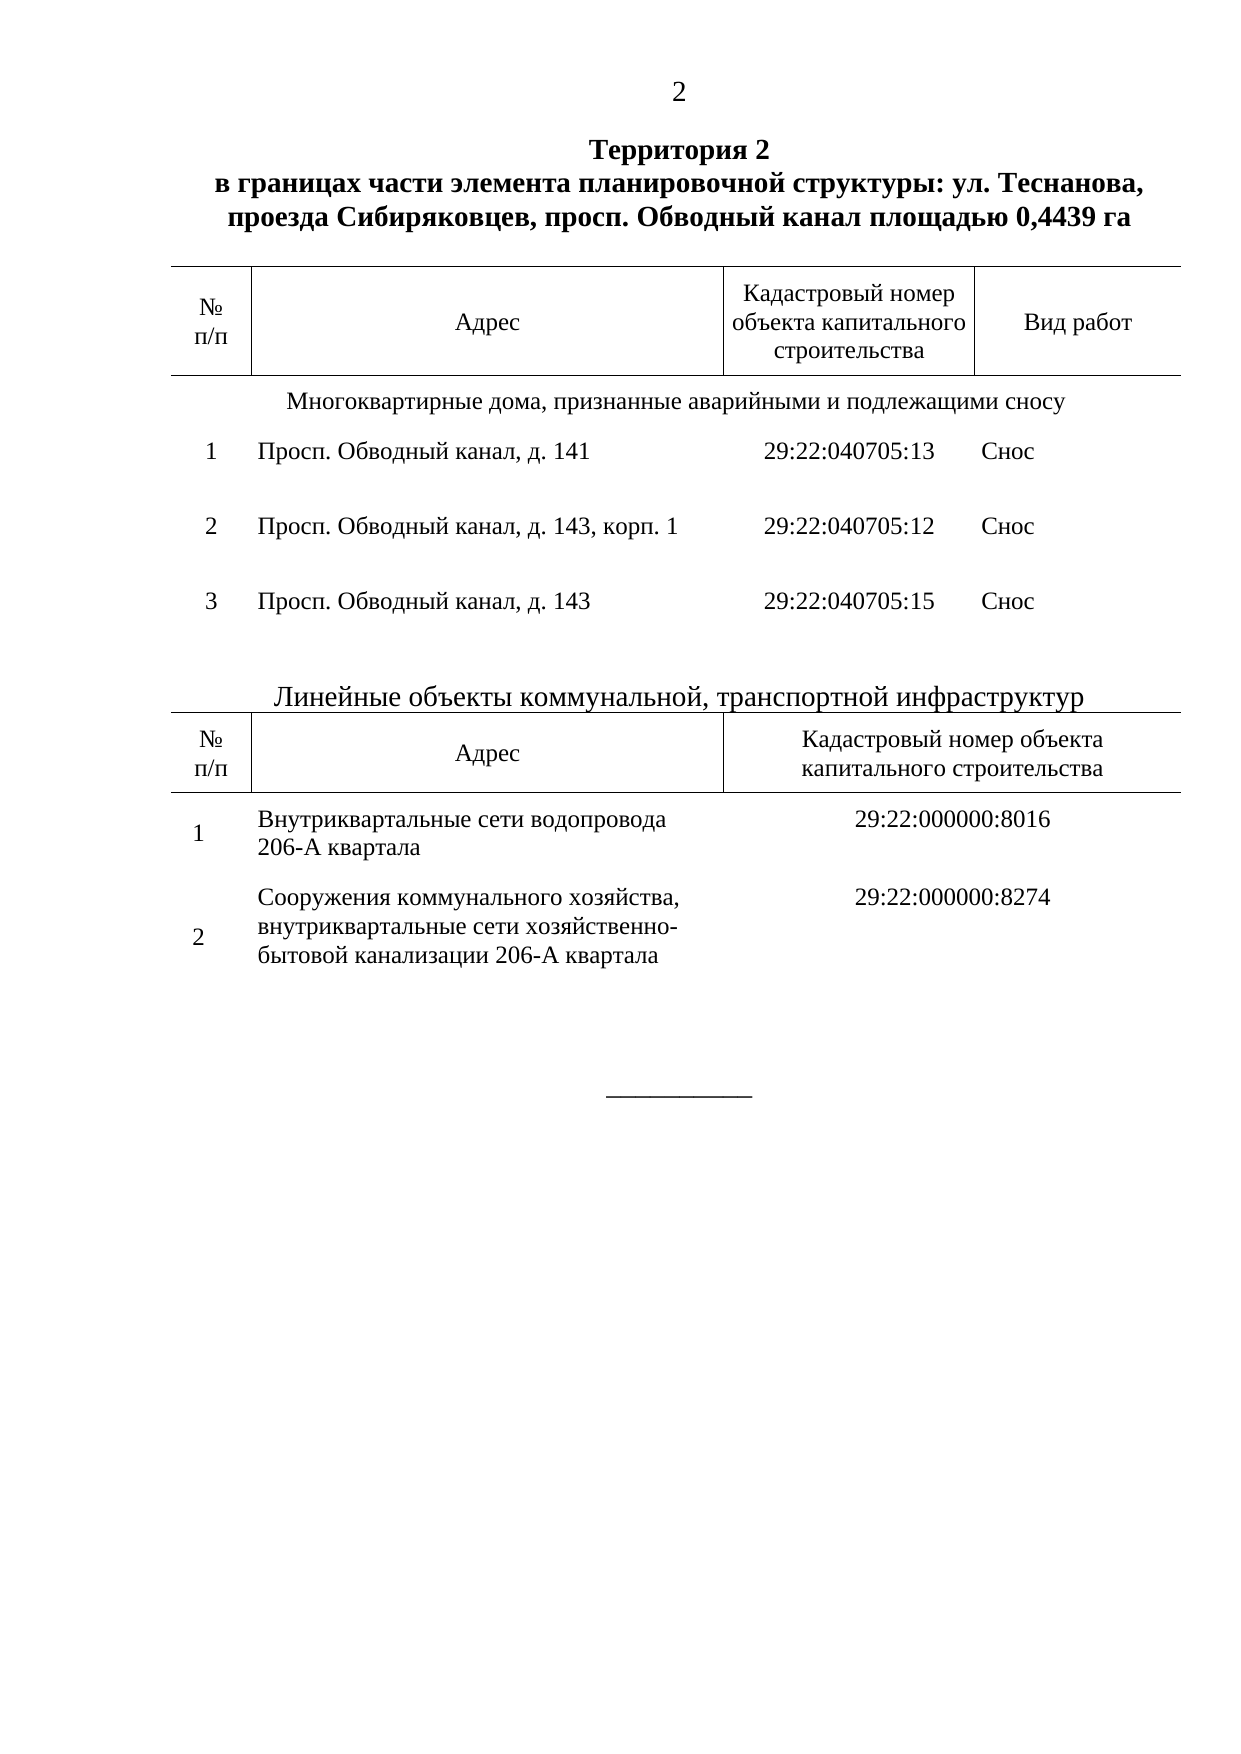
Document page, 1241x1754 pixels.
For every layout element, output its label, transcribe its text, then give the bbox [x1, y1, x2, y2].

table_header № п/п [171, 713, 251, 792]
table_cell 2 [171, 501, 251, 575]
table_cell Просп. Обводный канал, д. 143 [251, 575, 723, 650]
table_cell Снос [975, 426, 1181, 501]
table_cell Просп. Обводный канал, д. 141 [251, 426, 723, 501]
table_cell Сооружения коммунального хозяйства, внутриквартальные сети хозяйственно-бытовой канализации 206-А квартала [251, 872, 723, 1000]
table_cell 29:22:040705:12 [724, 501, 974, 575]
table_cell Просп. Обводный канал, д. 143, корп. 1 [251, 501, 723, 575]
table_cell Снос [975, 575, 1181, 650]
table_cell 1 [171, 426, 251, 501]
table_header Кадастровый номер объекта капитального строительства [724, 267, 974, 375]
table_cell 29:22:000000:8016 [724, 793, 1181, 872]
text Линейные объекты коммунальной, транспортной инфраструктур [177, 679, 1181, 712]
table_header № п/п [171, 267, 251, 375]
table_header Кадастровый номер объекта капитального строительства [724, 713, 1181, 792]
table_cell 29:22:040705:13 [724, 426, 974, 501]
table_cell 1 [171, 793, 251, 872]
text в границах части элемента планировочной структуры: ул. Теснанова, проезда Сибиряковцев, просп. Обводный канал площадью 0,4439 га [177, 166, 1181, 233]
table_cell Снос [975, 501, 1181, 575]
text Территория 2 [177, 132, 1181, 166]
table_cell 2 [171, 872, 251, 1000]
table_header Адрес [252, 713, 723, 792]
text __________ [177, 1067, 1181, 1101]
table_cell 29:22:040705:15 [724, 575, 974, 650]
table_cell 3 [171, 575, 251, 650]
table_cell Внутриквартальные сети водопровода 206-А квартала [251, 793, 723, 872]
table_header Адрес [252, 267, 723, 375]
table_cell 29:22:000000:8274 [724, 872, 1181, 1000]
table_cell Многоквартирные дома, признанные аварийными и подлежащими сносу [171, 376, 1181, 426]
table_header Вид работ [975, 267, 1181, 375]
